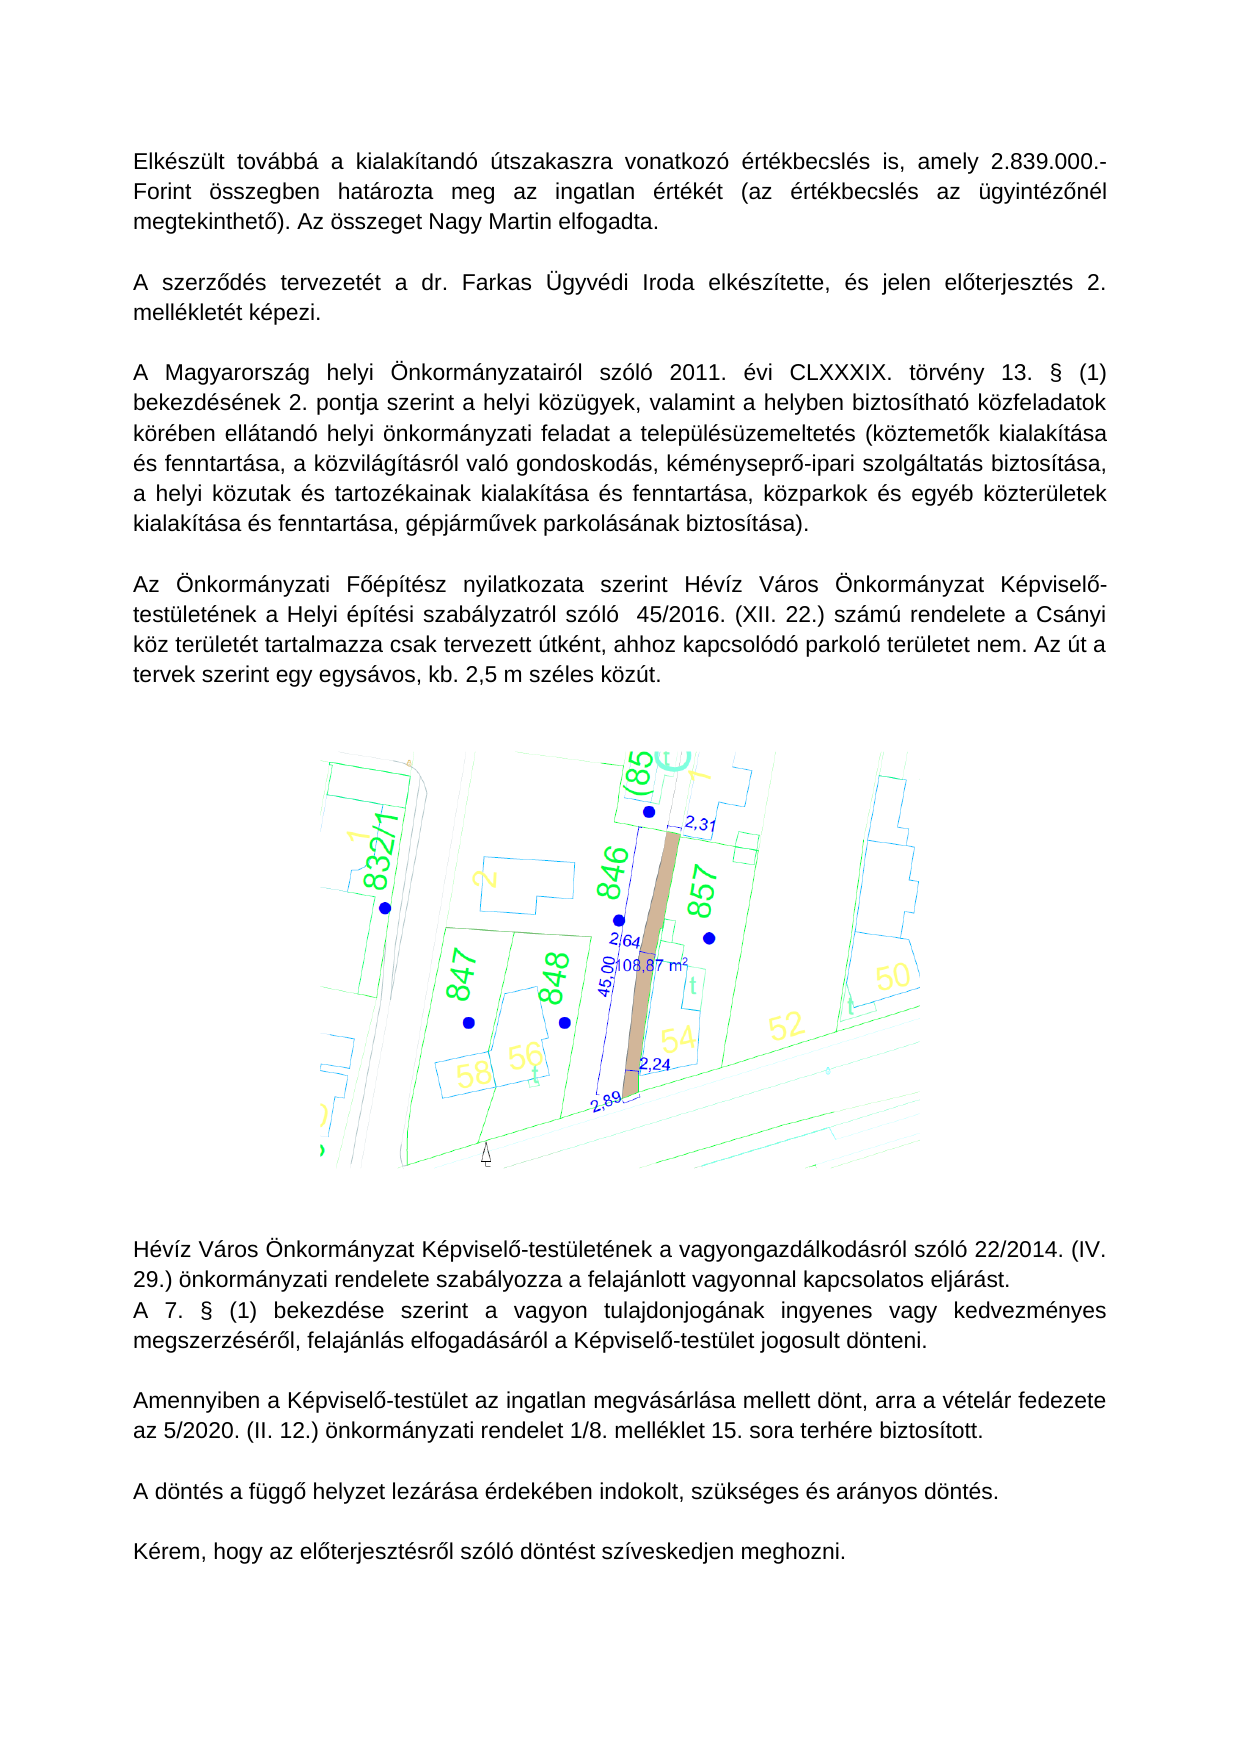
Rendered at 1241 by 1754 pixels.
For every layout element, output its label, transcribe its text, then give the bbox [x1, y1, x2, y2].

text A 7. § (1) bekezdése szerint a vagyon tulajdonjogának ingyenes vagy kedvezményes megszerzéséről, felajánlás elfogadásáról a Képviselő-testület jogosult dönteni. [133, 1297, 1107, 1353]
text A szerződés tervezetét a dr. Farkas Ügyvédi Iroda elkészítette, és jelen előterjesztés 2. mellékletét képezi. [133, 268, 1107, 325]
text Az Önkormányzati Főépítész nyilatkozata szerint Hévíz Város Önkormányzat Képviselő-testületének a Helyi építési szabályzatról szóló 45/2016. (XII. 22.) számú rendelete a Csányi köz területét tartalmazza csak tervezett útként, ahhoz kapcsolódó parkoló területet nem. Az út a tervek szerint egy egysávos, kb. 2,5 m széles közút. [133, 571, 1107, 687]
text Amennyiben a Képviselő-testület az ingatlan megvásárlása mellett dönt, arra a vételár fedezete az 5/2020. (II. 12.) önkormányzati rendelet 1/8. melléklet 15. sora terhére biztosított. [133, 1387, 1107, 1444]
text Elkészült továbbá a kialakítandó útszakaszra vonatkozó értékbecslés is, amely 2.839.000.- Forint összegben határozta meg az ingatlan értékét (az értékbecslés az ügyintézőnél megtekinthető). Az összeget Nagy Martin elfogadta. [133, 148, 1107, 234]
text A döntés a függő helyzet lezárása érdekében indokolt, szükséges és arányos döntés. [133, 1478, 1107, 1504]
text A Magyarország helyi Önkormányzatairól szóló 2011. évi CLXXXIX. törvény 13. § (1) bekezdésének 2. pontja szerint a helyi közügyek, valamint a helyben biztosítható közfeladatok körében ellátandó helyi önkormányzati feladat a településüzemeltetés (köztemetők kialakítása és fenntartása, a közvilágításról való gondoskodás, kéményseprő-ipari szolgáltatás biztosítása, a helyi közutak és tartozékainak kialakítása és fenntartása, közparkok és egyéb közterületek kialakítása és fenntartása, gépjárművek parkolásának biztosítása). [133, 359, 1107, 536]
text Kérem, hogy az előterjesztésről szóló döntést szíveskedjen meghozni. [133, 1538, 1107, 1564]
text Hévíz Város Önkormányzat Képviselő-testületének a vagyongazdálkodásról szóló 22/2014. (IV. 29.) önkormányzati rendelete szabályozza a felajánlott vagyonnal kapcsolatos eljárást. [133, 1236, 1107, 1293]
picture [320, 721, 920, 1172]
